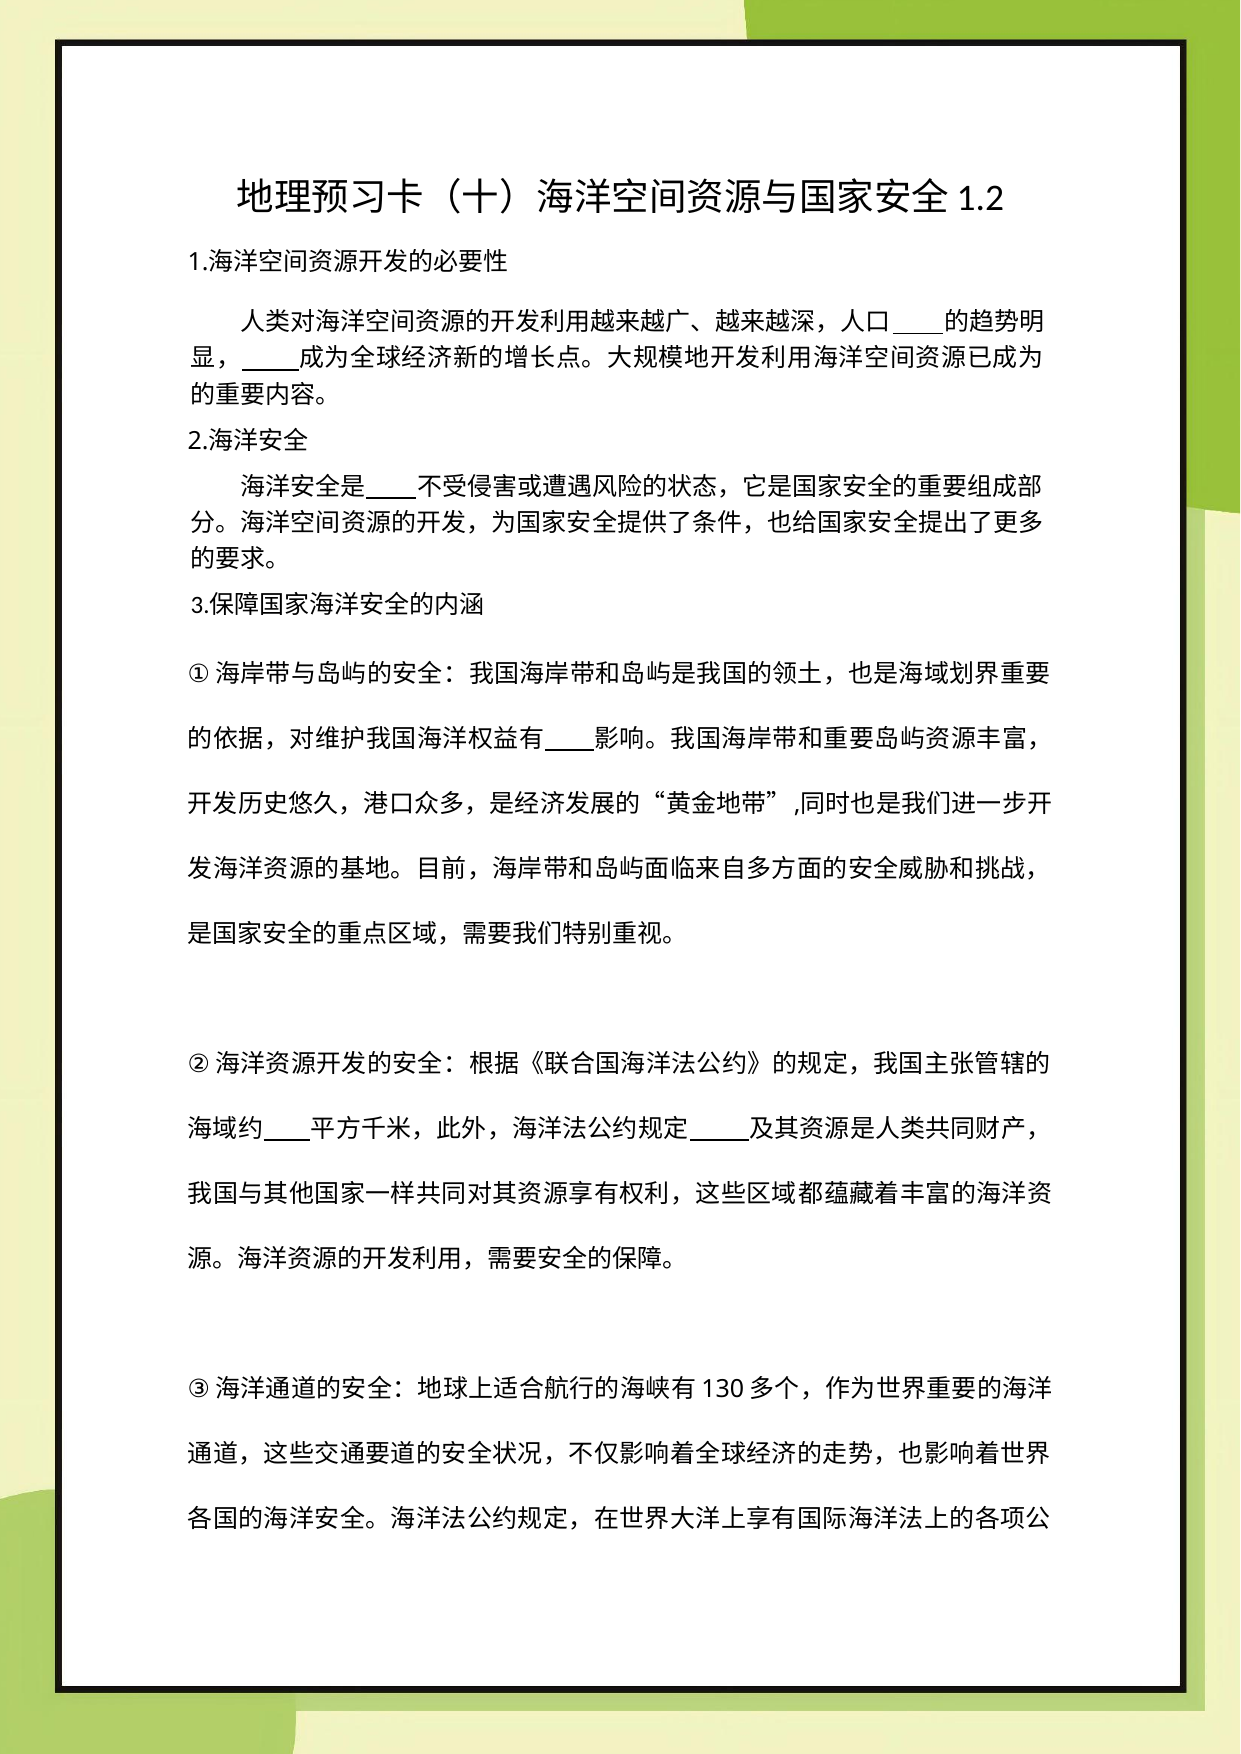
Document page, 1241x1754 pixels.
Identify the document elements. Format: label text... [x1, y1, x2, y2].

text 1.海洋空间资源开发的必要性 [187, 227, 1053, 292]
picture [0, 0, 1241, 1754]
text 地理预习卡（十）海洋空间资源与国家安全1.2 [187, 162, 1053, 227]
list 2.海洋安全 [187, 420, 1044, 456]
list 人类对海洋空间资源的开发利用越来越广、越来越深，人口 的趋势明显， 成为全球经济新的增长点。大规模地开发利用海洋空间资源已成为 的重要内容。 [190, 302, 1044, 410]
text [187, 1354, 1053, 1549]
text ①海岸带与岛屿的安全：我国海岸带和岛屿是我国的领土，也是海域划界重要的依据，对维护我国海洋权益有 影响。我国海岸带和重要岛屿资源丰富，开发历史悠久，港口众多，是经济发展的“黄金地带”,同时也是我们进一步开发海洋资源的基地。目前，海岸带和岛屿面临来自多方面的安全威胁和挑战，是国家安全的重点区域，需要我们特别重视。 [187, 639, 1053, 964]
list 海洋安全是 不受侵害或遭遇风险的状态，它是国家安全的重要组成部分。海洋空间资源的开发，为国家安全提供了条件，也给国家安全提出了更多的要求。 [190, 466, 1044, 575]
list 3.保障国家海洋安全的内涵 [190, 584, 1044, 621]
text ②海洋资源开发的安全：根据《联合国海洋法公约》的规定，我国主张管辖的海域约 平方千米，此外，海洋法公约规定 及其资源是人类共同财产，我国与其他国家一样共同对其资源享有权利，这些区域都蕴藏着丰富的海洋资源。海洋资源的开发利用，需要安全的保障。 [187, 1029, 1053, 1289]
